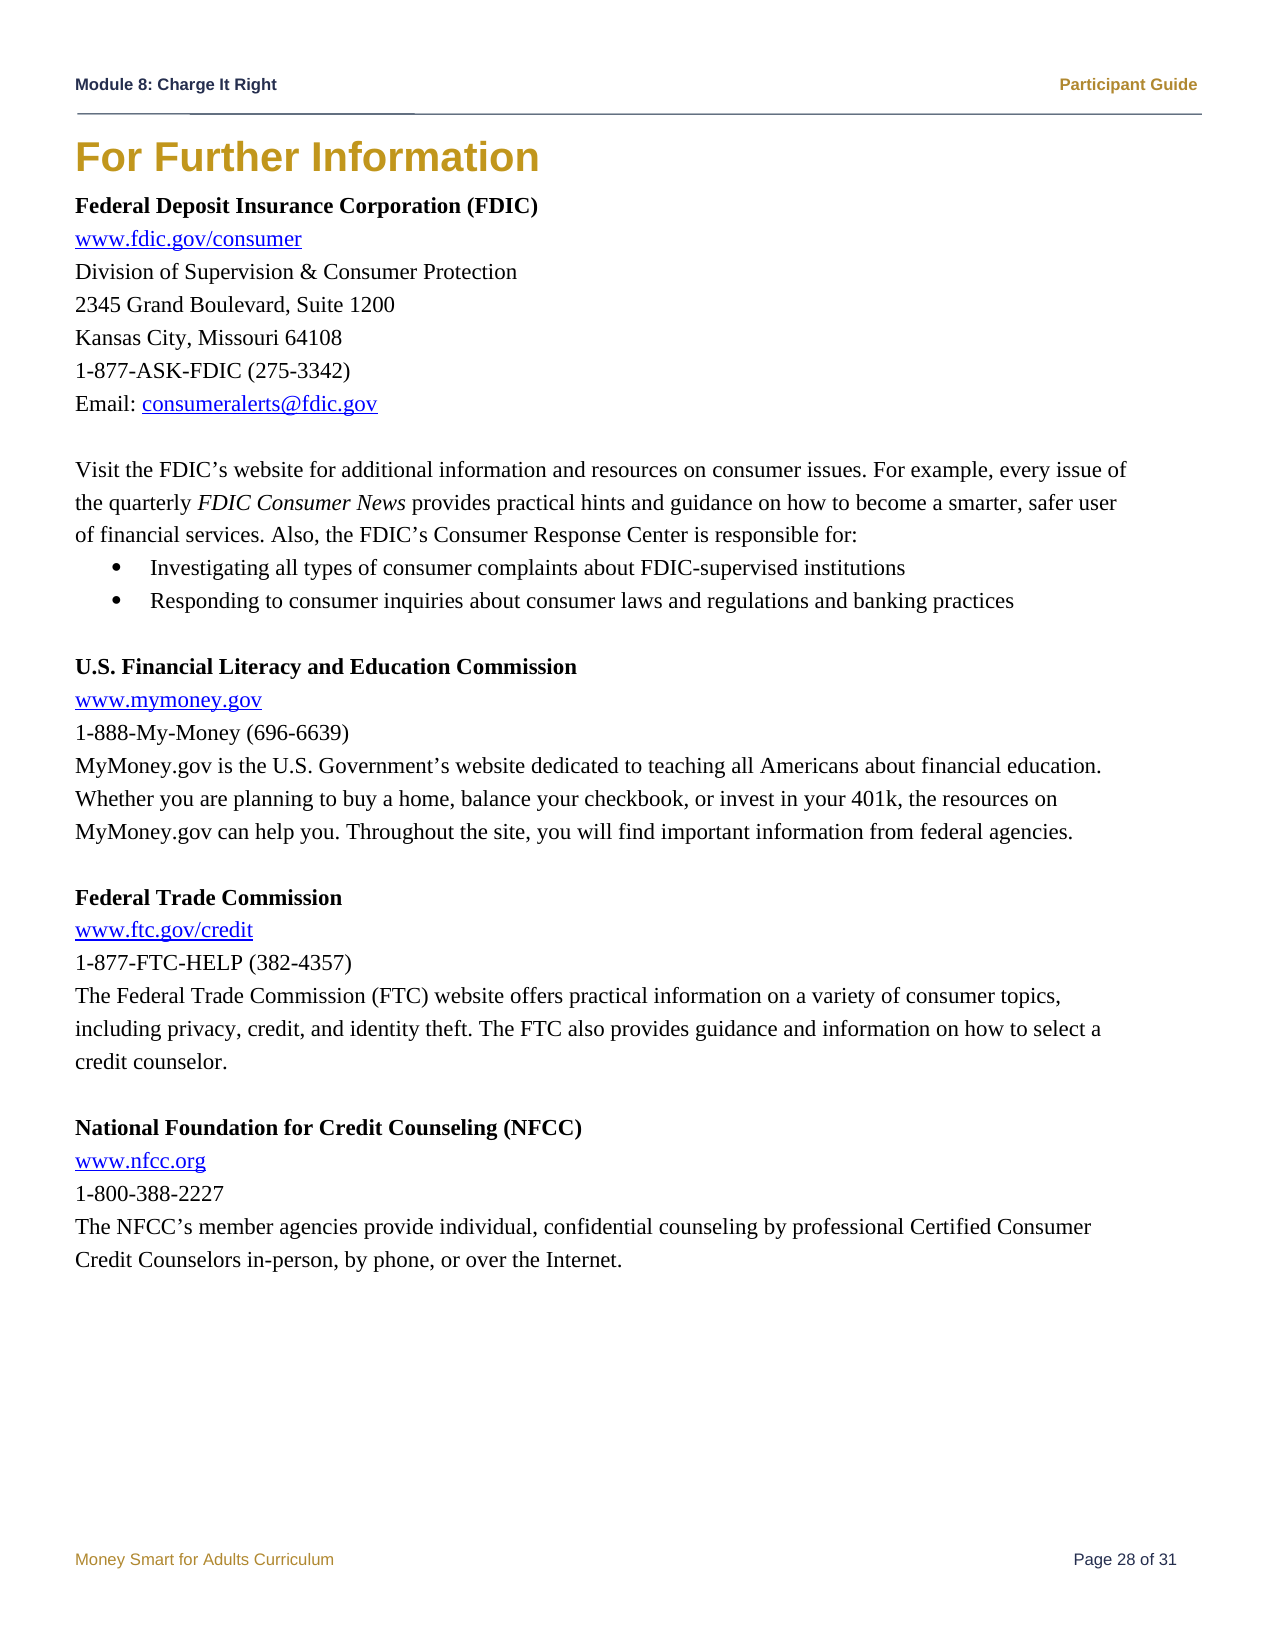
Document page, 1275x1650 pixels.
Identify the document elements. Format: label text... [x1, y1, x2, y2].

text Federal Deposit Insurance Corporation (FDIC) [75, 192, 1131, 219]
text 1-877-ASK-FDIC (275-3342) [75, 357, 1131, 383]
text Visit the FDIC’s website for additional information and resources on consumer issues. For example, every issue of the quarterly FDIC Consumer News provides practical hints and guidance on how to become a smarter, safer user of financial services. Also, the FDIC’s Consumer Response Center is responsible for: [75, 456, 1131, 548]
list Responding to consumer inquiries about consumer laws and regulations and banking practices [112, 587, 1131, 614]
text www.nfcc.org [75, 1147, 1131, 1173]
text www.fdic.gov/consumer [75, 225, 1131, 252]
list Investigating all types of consumer complaints about FDIC-supervised institutions [112, 554, 1131, 581]
text www.ftc.gov/credit [75, 916, 1131, 943]
text The NFCC’s member agencies provide individual, confidential counseling by professional Certified Consumer Credit Counselors in-person, by phone, or over the Internet. [75, 1213, 1131, 1272]
text MyMoney.gov is the U.S. Government’s website dedicated to teaching all Americans about financial education. Whether you are planning to buy a home, balance your checkbook, or invest in your 401k, the resources on MyMoney.gov can help you. Throughout the site, you will find important information from federal agencies. [75, 752, 1131, 844]
text 1-888-My-Money (696-6639) [75, 719, 1131, 745]
text U.S. Financial Literacy and Education Commission [75, 653, 1131, 679]
text National Foundation for Credit Counseling (NFCC) [75, 1114, 1131, 1140]
text Division of Supervision & Consumer Protection [75, 258, 1131, 284]
text 1-877-FTC-HELP (382-4357) [75, 949, 1131, 976]
text Federal Trade Commission [75, 883, 1131, 910]
text 1-800-388-2227 [75, 1180, 1131, 1206]
text Email: consumeralerts@fdic.gov [75, 390, 1131, 416]
text Kansas City, Missouri 64108 [75, 324, 1131, 350]
text www.mymoney.gov [75, 686, 1131, 712]
text 2345 Grand Boulevard, Suite 1200 [75, 291, 1131, 317]
text The Federal Trade Commission (FTC) website offers practical information on a variety of consumer topics, including privacy, credit, and identity theft. The FTC also provides guidance and information on how to select a credit counselor. [75, 982, 1131, 1074]
subtitle For Further Information [75, 132, 1200, 180]
